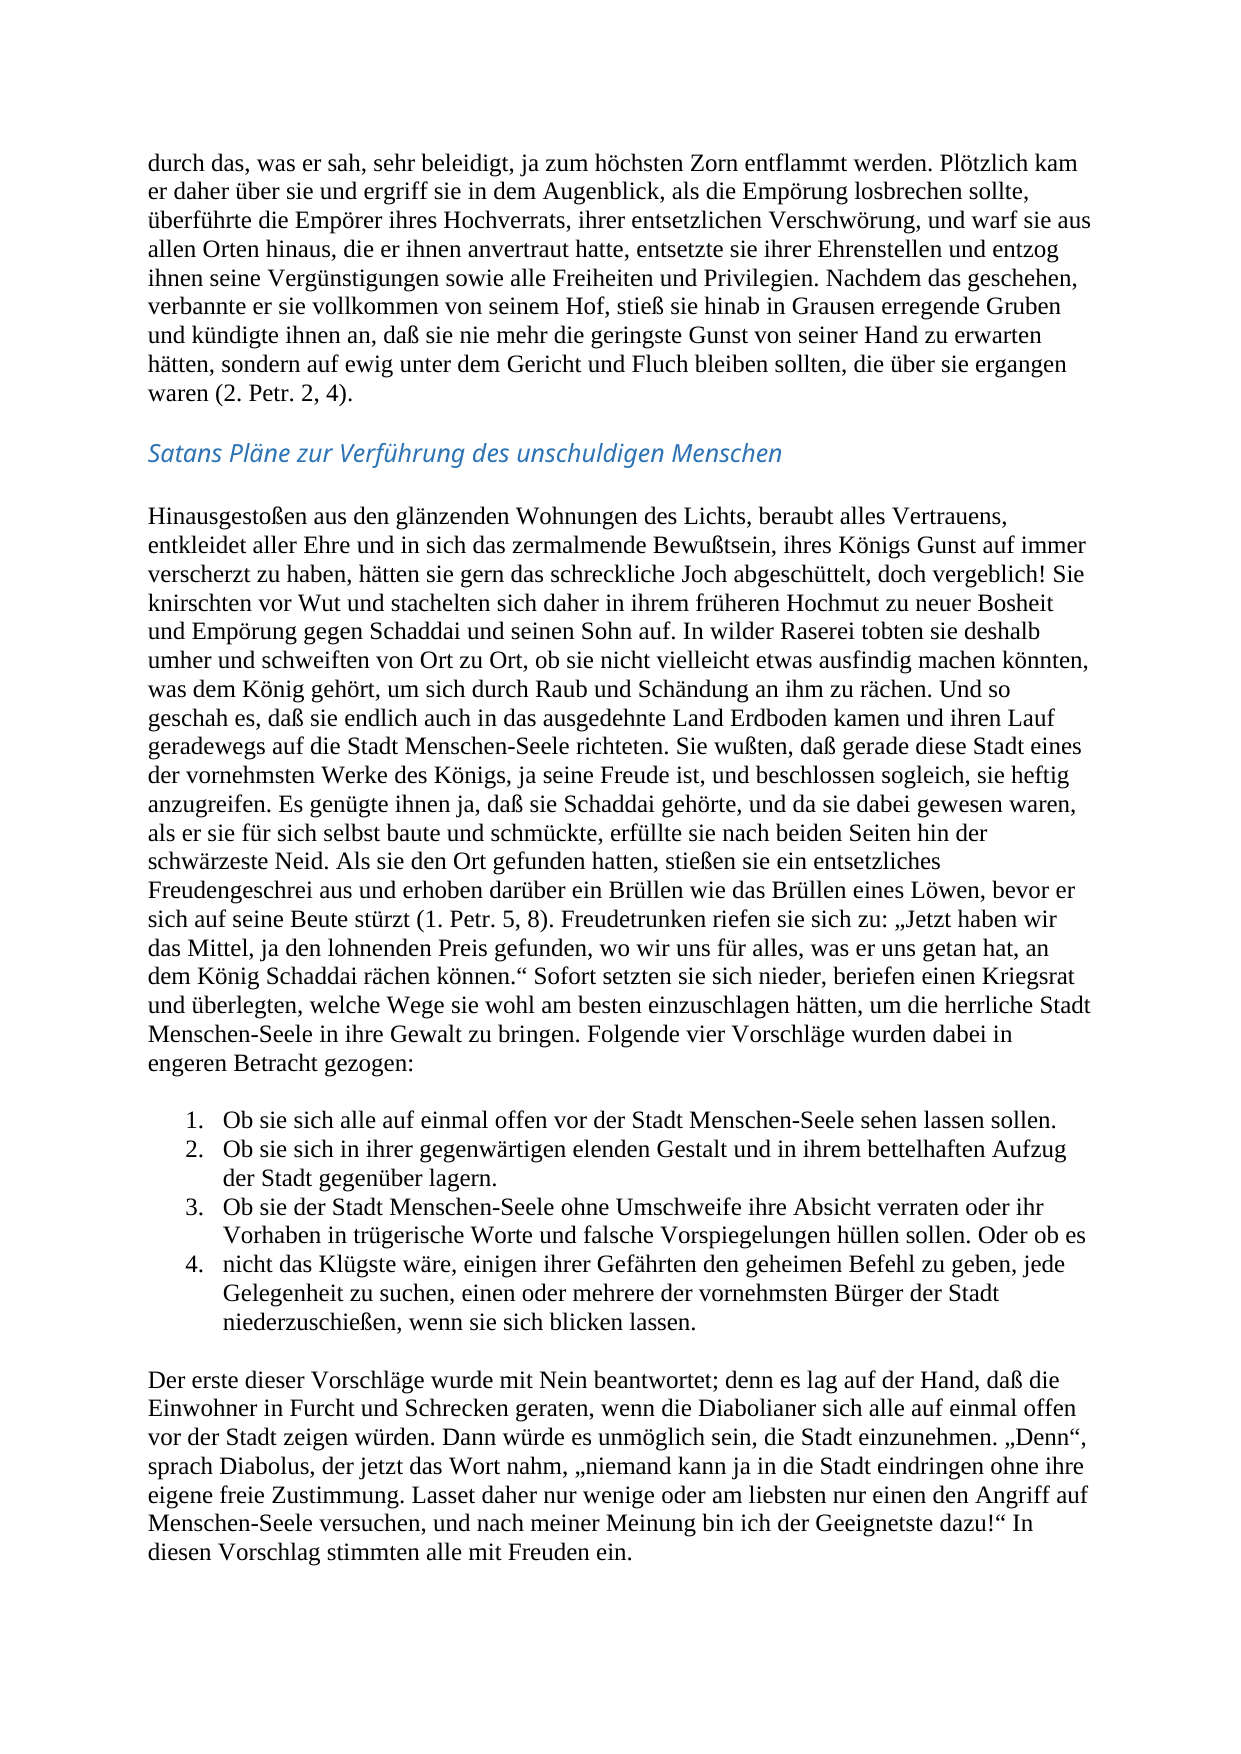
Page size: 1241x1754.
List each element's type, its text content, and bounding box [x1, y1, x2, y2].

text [148, 1452, 1093, 1596]
list nicht das Klügste wäre, einigen ihrer Gefährten den geheimen Befehl zu geben, jede Gelegenheit zu suchen, einen oder mehrere der vornehmsten Bürger der Stadt niederzuschießen, wenn sie sich blicken lassen. [185, 1337, 1093, 1423]
list Ob sie sich alle auf einmal offen vor der Stadt Menschen-Seele sehen lassen sollen. [185, 1106, 1093, 1134]
list Ob sie sich in ihrer gegenwärtigen elenden Gestalt und in ihrem bettelhaften Aufzug der Stadt gegenüber lagern. [185, 1163, 1093, 1221]
list Ob sie der Stadt Menschen-Seele ohne Umschweife ihre Absicht verraten oder ihr Vorhaben in trügerische Worte und falsche Vorspiegelungen hüllen sollen. Oder ob es [185, 1250, 1093, 1308]
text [148, 148, 1093, 406]
text Hinausgestoßen aus den glänzenden Wohnungen des Lichts, beraubt alles Vertrauens, entkleidet aller Ehre und in sich das zermalmende Bewußtsein, ihres Königs Gunst auf immer verscherzt zu haben, hätten sie gern das schreckliche Joch abgeschüttelt, doch vergeblich! Sie knirschten vor Wut und stachelten sich daher in ihrem früheren Hochmut zu neuer Bosheit und Empörung gegen Schaddai und seinen Sohn auf. In wilder Raserei tobten sie deshalb umher und schweiften von Ort zu Ort, ob sie nicht vielleicht etwas ausfindig machen könnten, was dem König gehört, um sich durch Raub und Schändung an ihm zu rächen. Und so geschah es, daß sie endlich auch in das ausgedehnte Land Erdboden kamen und ihren Lauf geradewegs auf die Stadt Menschen-Seele richteten. Sie wußten, daß gerade diese Stadt eines der vornehmsten Werke des Königs, ja seine Freude ist, und beschlossen sogleich, sie heftig anzugreifen. Es genügte ihnen ja, daß sie Schaddai gehörte, und da sie dabei gewesen waren, als er sie für sich selbst baute und schmückte, erfüllte sie nach beiden Seiten hin der schwärzeste Neid. Als sie den Ort gefunden hatten, stießen sie ein entsetzliches Freudengeschrei aus und erhoben darüber ein Brüllen wie das Brüllen eines Löwen, bevor er sich auf seine Beute stürzt (1. Petr. 5, 8). Freudetrunken riefen sie sich zu: „Jetzt haben wir das Mittel, ja den lohnenden Preis gefunden, wo wir uns für alles, was er uns getan hat, an dem König Schaddai rächen können.“ Sofort setzten sie sich nieder, beriefen einen Kriegsrat und überlegten, welche Wege sie wohl am besten einzuschlagen hätten, um die herrliche Stadt Menschen-Seele in ihre Gewalt zu bringen. Folgende vier Vorschläge wurden dabei in engeren Betracht gezogen: [148, 501, 1093, 1076]
subtitle Satans Pläne zur Verführung des unschuldigen Menschen [148, 436, 1093, 469]
